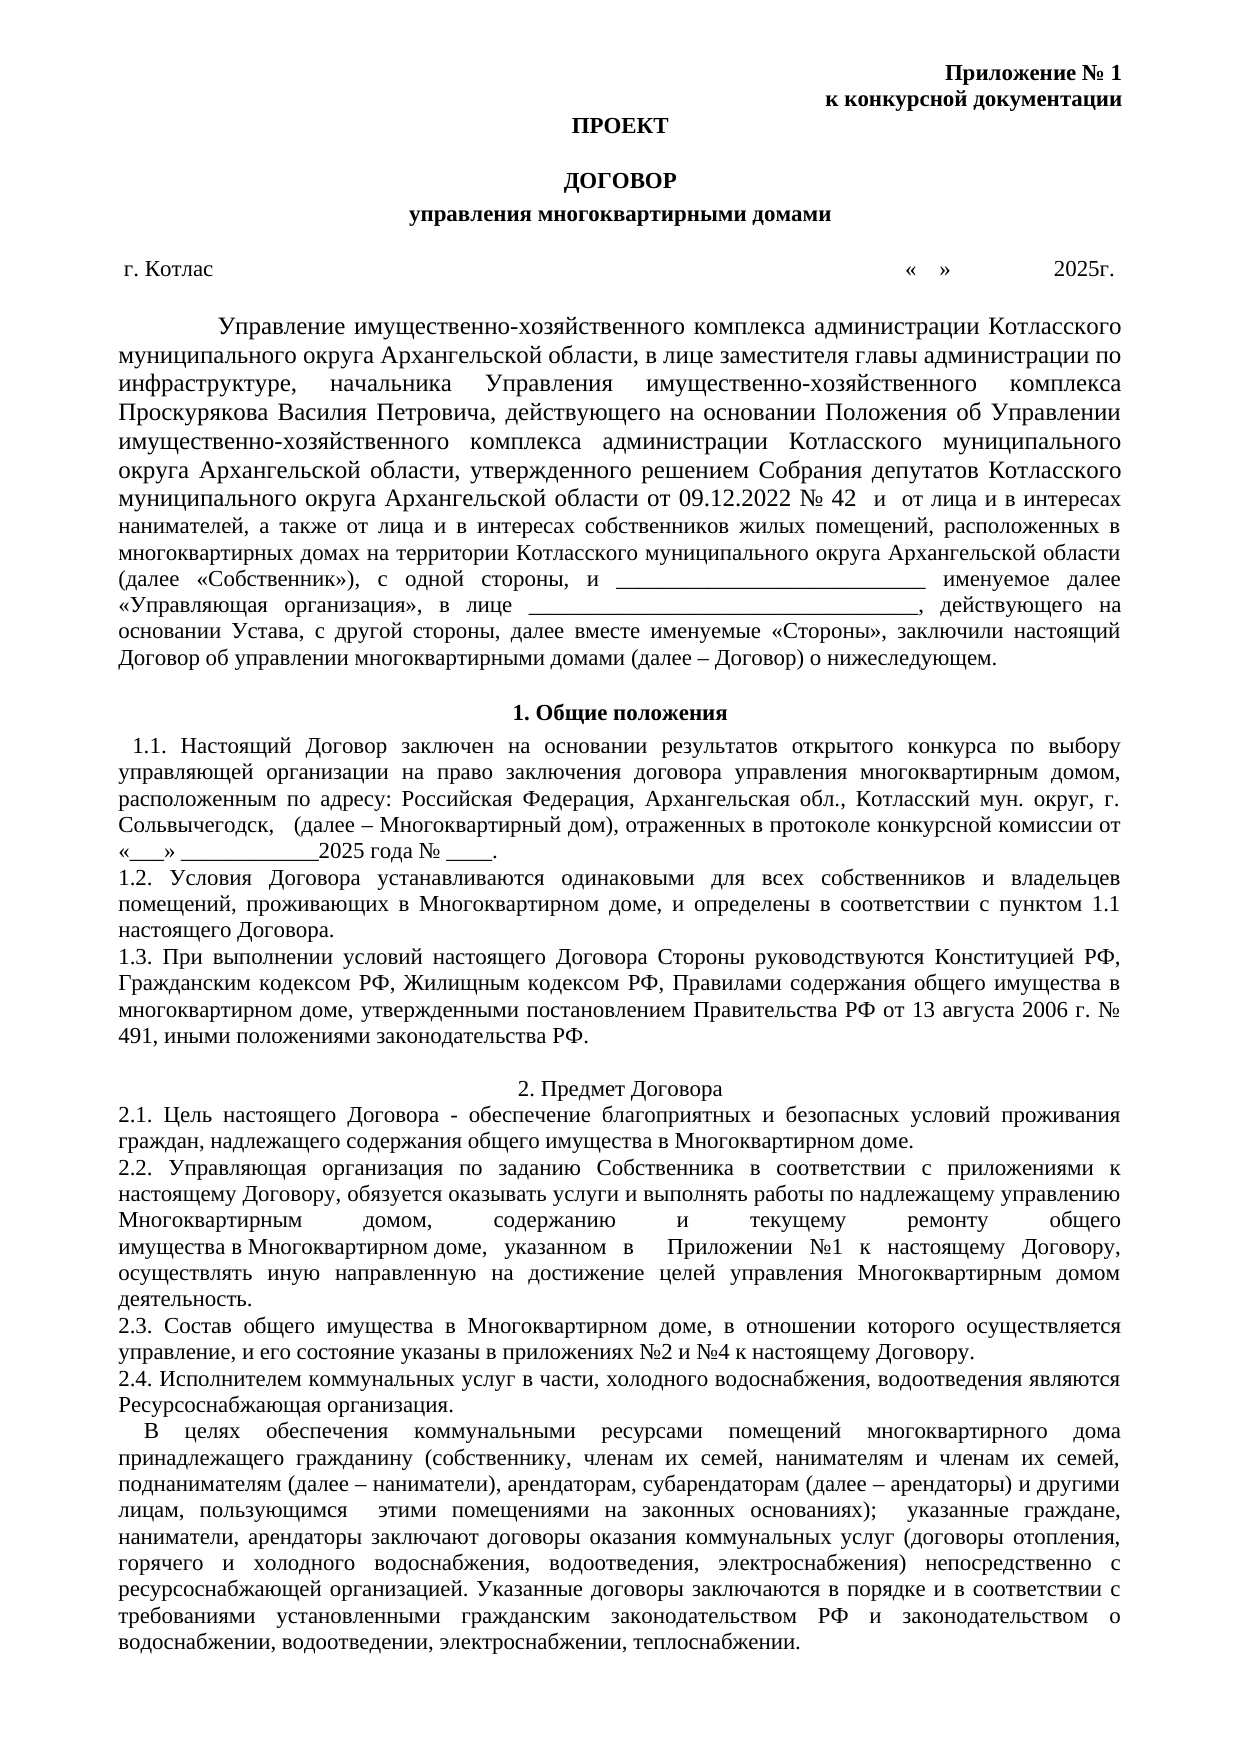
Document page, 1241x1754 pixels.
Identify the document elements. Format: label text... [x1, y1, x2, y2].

text 2.1. Цель настоящего Договора - обеспечение благоприятных и безопасных условий проживания граждан, надлежащего содержания общего имущества в Многоквартирном доме. [118, 1101, 1122, 1154]
text 1.3. При выполнении условий настоящего Договора Стороны руководствуются Конституцией РФ, Гражданским кодексом РФ, Жилищным кодексом РФ, Правилами содержания общего имущества в многоквартирном доме, утвержденными постановлением Правительства РФ от 13 августа 2006 г. № 491, иными положениями законодательства РФ. [118, 943, 1122, 1048]
text 2.4. Исполнителем коммунальных услуг в части, холодного водоснабжения, водоотведения являются Ресурсоснабжающая организация. [118, 1364, 1122, 1417]
text 2.3. Состав общего имущества в Многоквартирном доме, в отношении которого осуществляется управление, и его состояние указаны в приложениях №2 и №4 к настоящему Договору. [118, 1312, 1122, 1364]
text Приложение № 1 [118, 59, 1122, 85]
text 2.2. Управляющая организация по заданию Собственника в соответствии с приложениями к настоящему Договору, обязуется оказывать услуги и выполнять работы по надлежащему управлению Многоквартирным домом, содержанию и текущему ремонту общего имущества в Многоквартирном доме, указанном в Приложении №1 к настоящему Договору, осуществлять иную направленную на достижение целей управления Многоквартирным домом деятельность. [118, 1154, 1122, 1312]
text ПРОЕКТ [118, 112, 1122, 138]
text 2. Предмет Договора [118, 1075, 1122, 1101]
text Управление имущественно-хозяйственного комплекса администрации Котласского муниципального округа Архангельской области, в лице заместителя главы администрации по инфраструктуре, начальника Управления имущественно-хозяйственного комплекса Проскурякова Василия Петровича, действующего на основании Положения об Управлении имущественно-хозяйственного комплекса администрации Котласского муниципального округа Архангельской области, утвержденного решением Собрания депутатов Котласского муниципального округа Архангельской области от 09.12.2022 № 42 и от лица и в интересах нанимателей, а также от лица и в интересах собственников жилых помещений, расположенных в многоквартирных домах на территории Котласского муниципального округа Архангельской области (далее «Собственник»), с одной стороны, и ___________________________ именуемое далее «Управляющая организация», в лице __________________________________, действующего на основании Устава, с другой стороны, далее вместе именуемые «Стороны», заключили настоящий Договор об управлении многоквартирными домами (далее – Договор) о нижеследующем. [118, 311, 1122, 670]
text г. Котлас « » 2025г. [118, 255, 1122, 282]
text к конкурсной документации [118, 85, 1122, 112]
text 1.2. Условия Договора устанавливаются одинаковыми для всех собственников и владельцев помещений, проживающих в Многоквартирном доме, и определены в соответствии с пунктом 1.1 настоящего Договора. [118, 864, 1122, 943]
text ДОГОВОР [118, 167, 1122, 194]
text 1. Общие положения [118, 699, 1122, 726]
text В целях обеспечения коммунальными ресурсами помещений многоквартирного дома принадлежащего гражданину (собственнику, членам их семей, нанимателям и членам их семей, поднанимателям (далее – наниматели), арендаторам, субарендаторам (далее – арендаторы) и другими лицам, пользующимся этими помещениями на законных основаниях); указанные граждане, наниматели, арендаторы заключают договоры оказания коммунальных услуг (договоры отопления, горячего и холодного водоснабжения, водоотведения, электроснабжения) непосредственно с ресурсоснабжающей организацией. Указанные договоры заключаются в порядке и в соответствии с требованиями установленными гражданским законодательством РФ и законодательством о водоснабжении, водоотведении, электроснабжении, теплоснабжении. [118, 1417, 1122, 1654]
text управления многоквартирными домами [118, 200, 1122, 226]
text 1.1. Настоящий Договор заключен на основании результатов открытого конкурса по выбору управляющей организации на право заключения договора управления многоквартирным домом, расположенным по адресу: Российская Федерация, Архангельская обл., Котласский мун. округ, г. Сольвычегодск, (далее – Многоквартирный дом), отраженных в протоколе конкурсной комиссии от «___» ____________2025 года № ____. [118, 732, 1122, 864]
